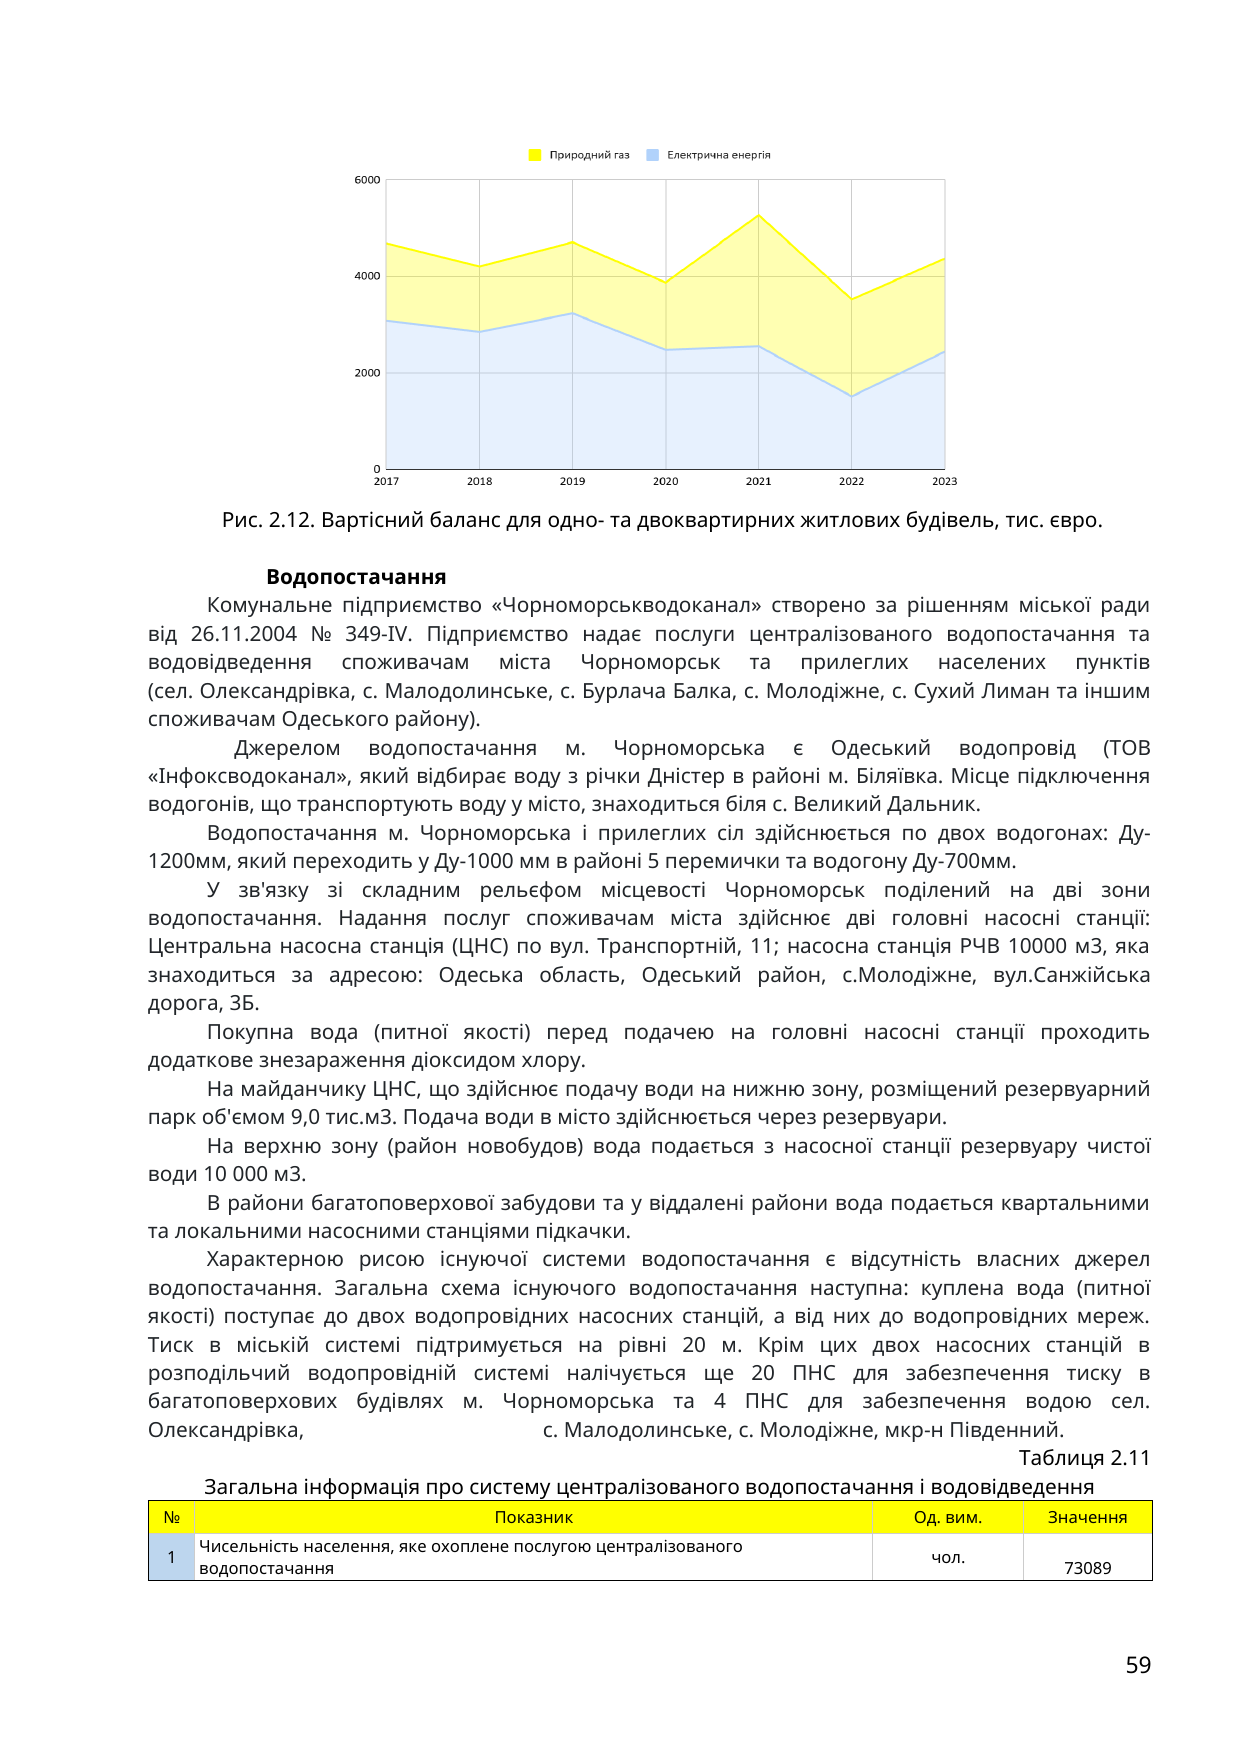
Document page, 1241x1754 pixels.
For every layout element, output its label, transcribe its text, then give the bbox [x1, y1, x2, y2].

text Водопостачання м. Чорноморська і прилеглих сіл здійснюється по двох водогонах: Ду-1200мм, який переходить у Ду-1000 мм в районі 5 перемички та водогону Ду-700мм. [148, 818, 1152, 875]
text На верхню зону (район новобудов) вода подається з насосної станції резервуару чистої води 10 000 м3. [148, 1131, 1152, 1188]
text У зв'язку зі складним рельєфом місцевості Чорноморськ поділений на дві зони водопостачання. Надання послуг споживачам міста здійснює дві головні насосні станції: Центральна насосна станція (ЦНС) по вул. Транспортній, 11; насосна станція РЧВ 10000 м3, яка знаходиться за адресою: Одеська область, Одеський район, с.Молодіжне, вул.Санжійська дорога, 3Б. [148, 875, 1152, 1017]
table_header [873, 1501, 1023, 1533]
text В райони багатоповерхової забудови та у віддалені райони вода подається квартальними та локальними насосними станціями підкачки. [148, 1188, 1152, 1244]
picture [336, 130, 964, 506]
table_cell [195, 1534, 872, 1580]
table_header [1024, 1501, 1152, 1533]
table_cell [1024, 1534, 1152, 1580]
text Комунальне підприємство «Чорноморськводоканал» створено за рішенням міської ради від 26.11.2004 № 349-IV. Підприємство надає послуги централізованого водопостачання та водовідведення споживачам міста Чорноморськ та прилеглих населених пунктів (сел. Олександрівка, с. Малодолинське, с. Бурлача Балка, с. Молодіжне, с. Сухий Лиман та іншим споживачам Одеського району). [148, 590, 1152, 733]
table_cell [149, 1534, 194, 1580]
text Покупна вода (питної якості) перед подачею на головні насосні станції проходить додаткове знезараження діоксидом хлору. [148, 1017, 1152, 1074]
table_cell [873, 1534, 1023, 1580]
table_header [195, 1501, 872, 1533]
text Рис. 2.12. Вартісний баланс для одно- та двоквартирних житлових будівель, тис. євро. [315, 505, 1152, 533]
subtitle Водопостачання [207, 562, 1152, 590]
text Таблиця 2.11 [148, 1443, 1152, 1472]
text Джерелом водопостачання м. Чорноморська є Одеський водопровід (ТОВ «Інфоксводоканал», який відбирає воду з річки Дністер в районі м. Біляївка. Місце підключення водогонів, що транспортують воду у місто, знаходиться біля с. Великий Дальник. [148, 733, 1152, 818]
text Характерною рисою існуючої системи водопостачання є відсутність власних джерел водопостачання. Загальна схема існуючого водопостачання наступна: куплена вода (питної якості) поступає до двох водопровідних насосних станцій, а від них до водопровідних мереж. Тиск в міській системі підтримується на рівні 20 м. Крім цих двох насосних станцій в розподільчий водопровідній системі налічується ще 20 ПНС для забезпечення тиску в багатоповерхових будівлях м. Чорноморська та 4 ПНС для забезпечення водою сел. Олександрівка, с. Малодолинське, с. Молодіжне, мкр-н Південний. [148, 1244, 1152, 1443]
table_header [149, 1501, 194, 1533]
text На майданчику ЦНС, що здійснює подачу води на нижню зону, розміщений резервуарний парк об'ємом 9,0 тис.м3. Подача води в місто здійснюється через резервуари. [148, 1074, 1152, 1131]
text Загальна інформація про систему централізованого водопостачання і водовідведення [148, 1472, 1152, 1500]
